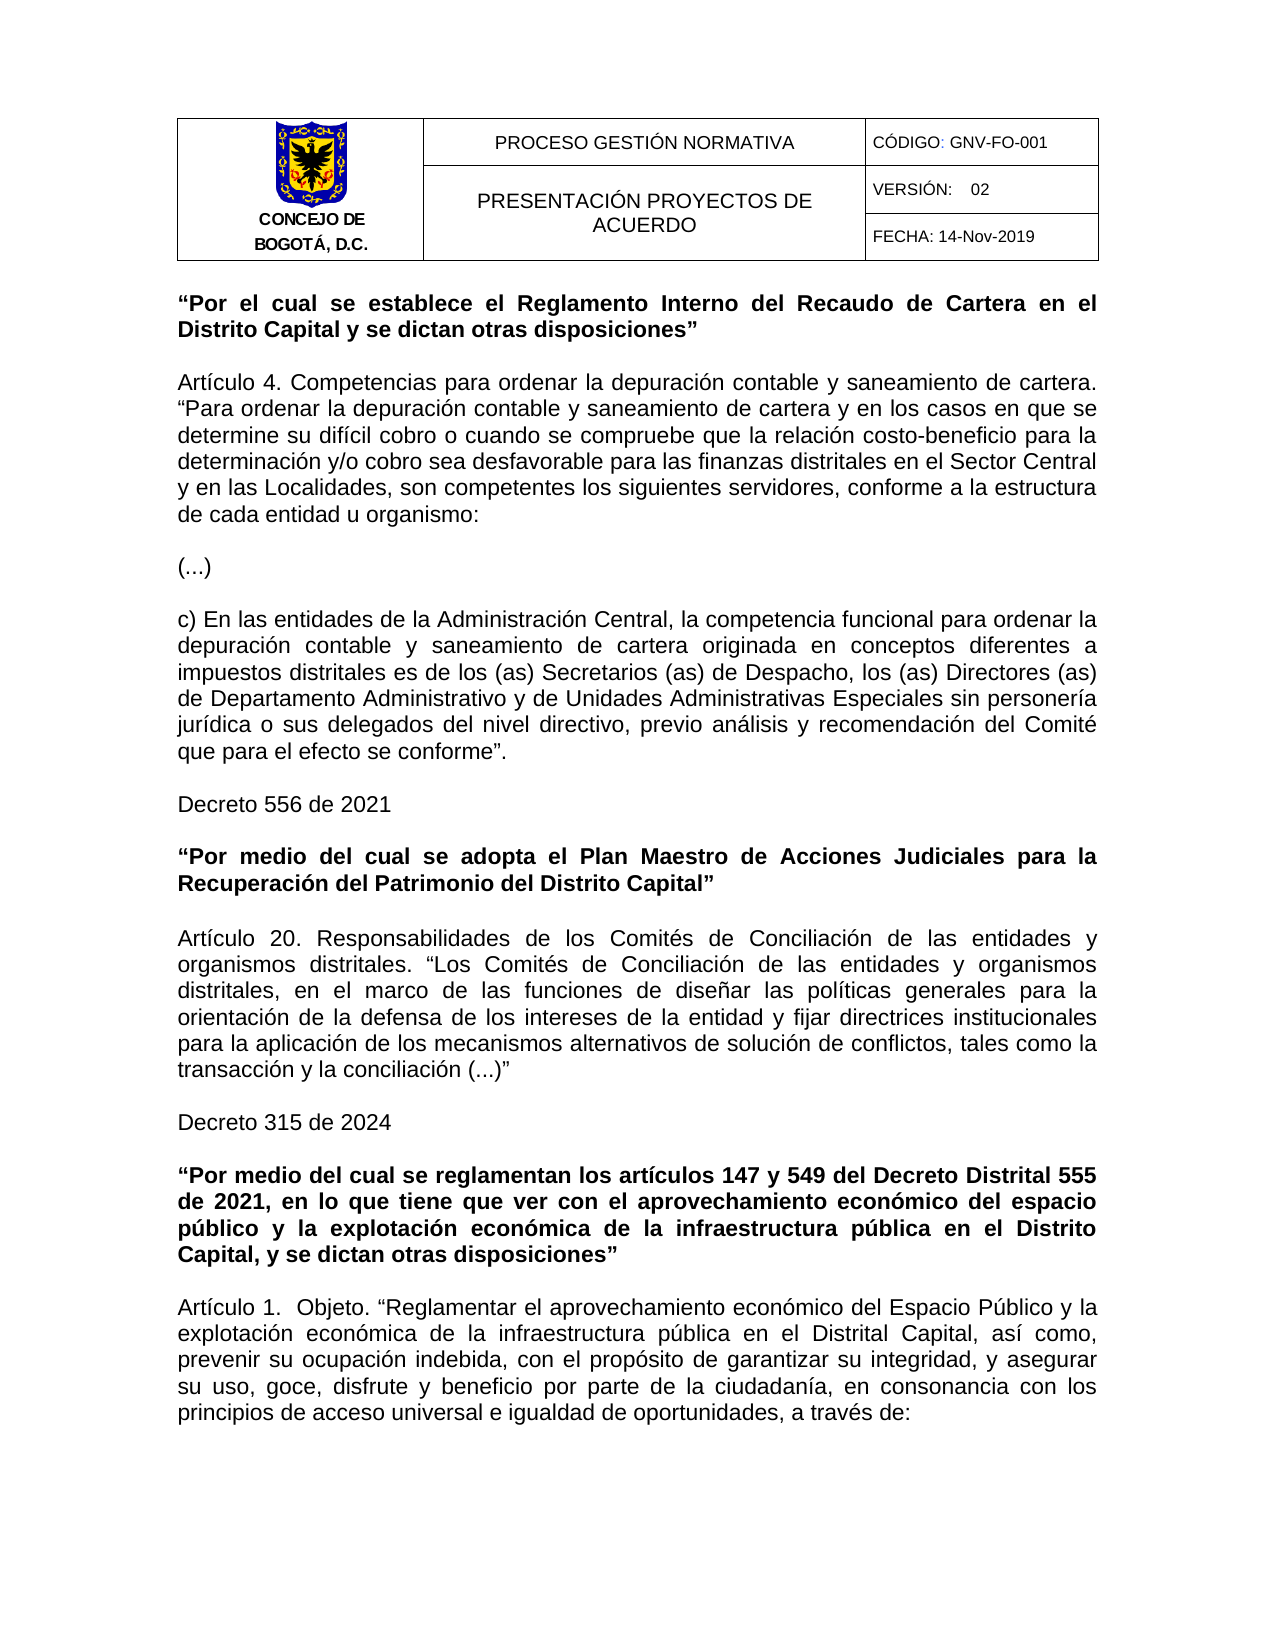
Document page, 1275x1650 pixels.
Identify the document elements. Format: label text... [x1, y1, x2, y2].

text “Por medio del cual se adopta el Plan Maestro de Acciones Judiciales para la Recuperación del Patrimonio del Distrito Capital” [177, 843, 1098, 896]
text c) En las entidades de la Administración Central, la competencia funcional para ordenar la depuración contable y saneamiento de cartera originada en conceptos diferentes a impuestos distritales es de los (as) Secretarios (as) de Despacho, los (as) Directores (as) de Departamento Administrativo y de Unidades Administrativas Especiales sin personería jurídica o sus delegados del nivel directivo, previo análisis y recomendación del Comité que para el efecto se conforme”. [177, 606, 1098, 764]
text Artículo 20. Responsabilidades de los Comités de Conciliación de las entidades y organismos distritales. “Los Comités de Conciliación de las entidades y organismos distritales, en el marco de las funciones de diseñar las políticas generales para la orientación de la defensa de los intereses de la entidad y fijar directrices institucionales para la aplicación de los mecanismos alternativos de solución de conflictos, tales como la transacción y la conciliación (...)” [177, 925, 1098, 1083]
text Artículo 1. Objeto. “Reglamentar el aprovechamiento económico del Espacio Público y la explotación económica de la infraestructura pública en el Distrital Capital, así como, prevenir su ocupación indebida, con el propósito de garantizar su integridad, y asegurar su uso, goce, disfrute y beneficio por parte de la ciudadanía, en consonancia con los principios de acceso universal e igualdad de oportunidades, a través de: [177, 1294, 1098, 1425]
text “Por medio del cual se reglamentan los artículos 147 y 549 del Decreto Distrital 555 de 2021, en lo que tiene que ver con el aprovechamiento económico del espacio público y la explotación económica de la infraestructura pública en el Distrito Capital, y se dictan otras disposiciones” [177, 1162, 1098, 1267]
text (...) [177, 553, 1098, 580]
text Decreto 556 de 2021 [177, 791, 1098, 817]
text “Por el cual se establece el Reglamento Interno del Recaudo de Cartera en el Distrito Capital y se dictan otras disposiciones” [177, 290, 1098, 342]
text Artículo 4. Competencias para ordenar la depuración contable y saneamiento de cartera. “Para ordenar la depuración contable y saneamiento de cartera y en los casos en que se determine su difícil cobro o cuando se compruebe que la relación costo-beneficio para la determinación y/o cobro sea desfavorable para las finanzas distritales en el Sector Central y en las Localidades, son competentes los siguientes servidores, conforme a la estructura de cada entidad u organismo: [177, 369, 1098, 527]
text Decreto 315 de 2024 [177, 1109, 1098, 1136]
